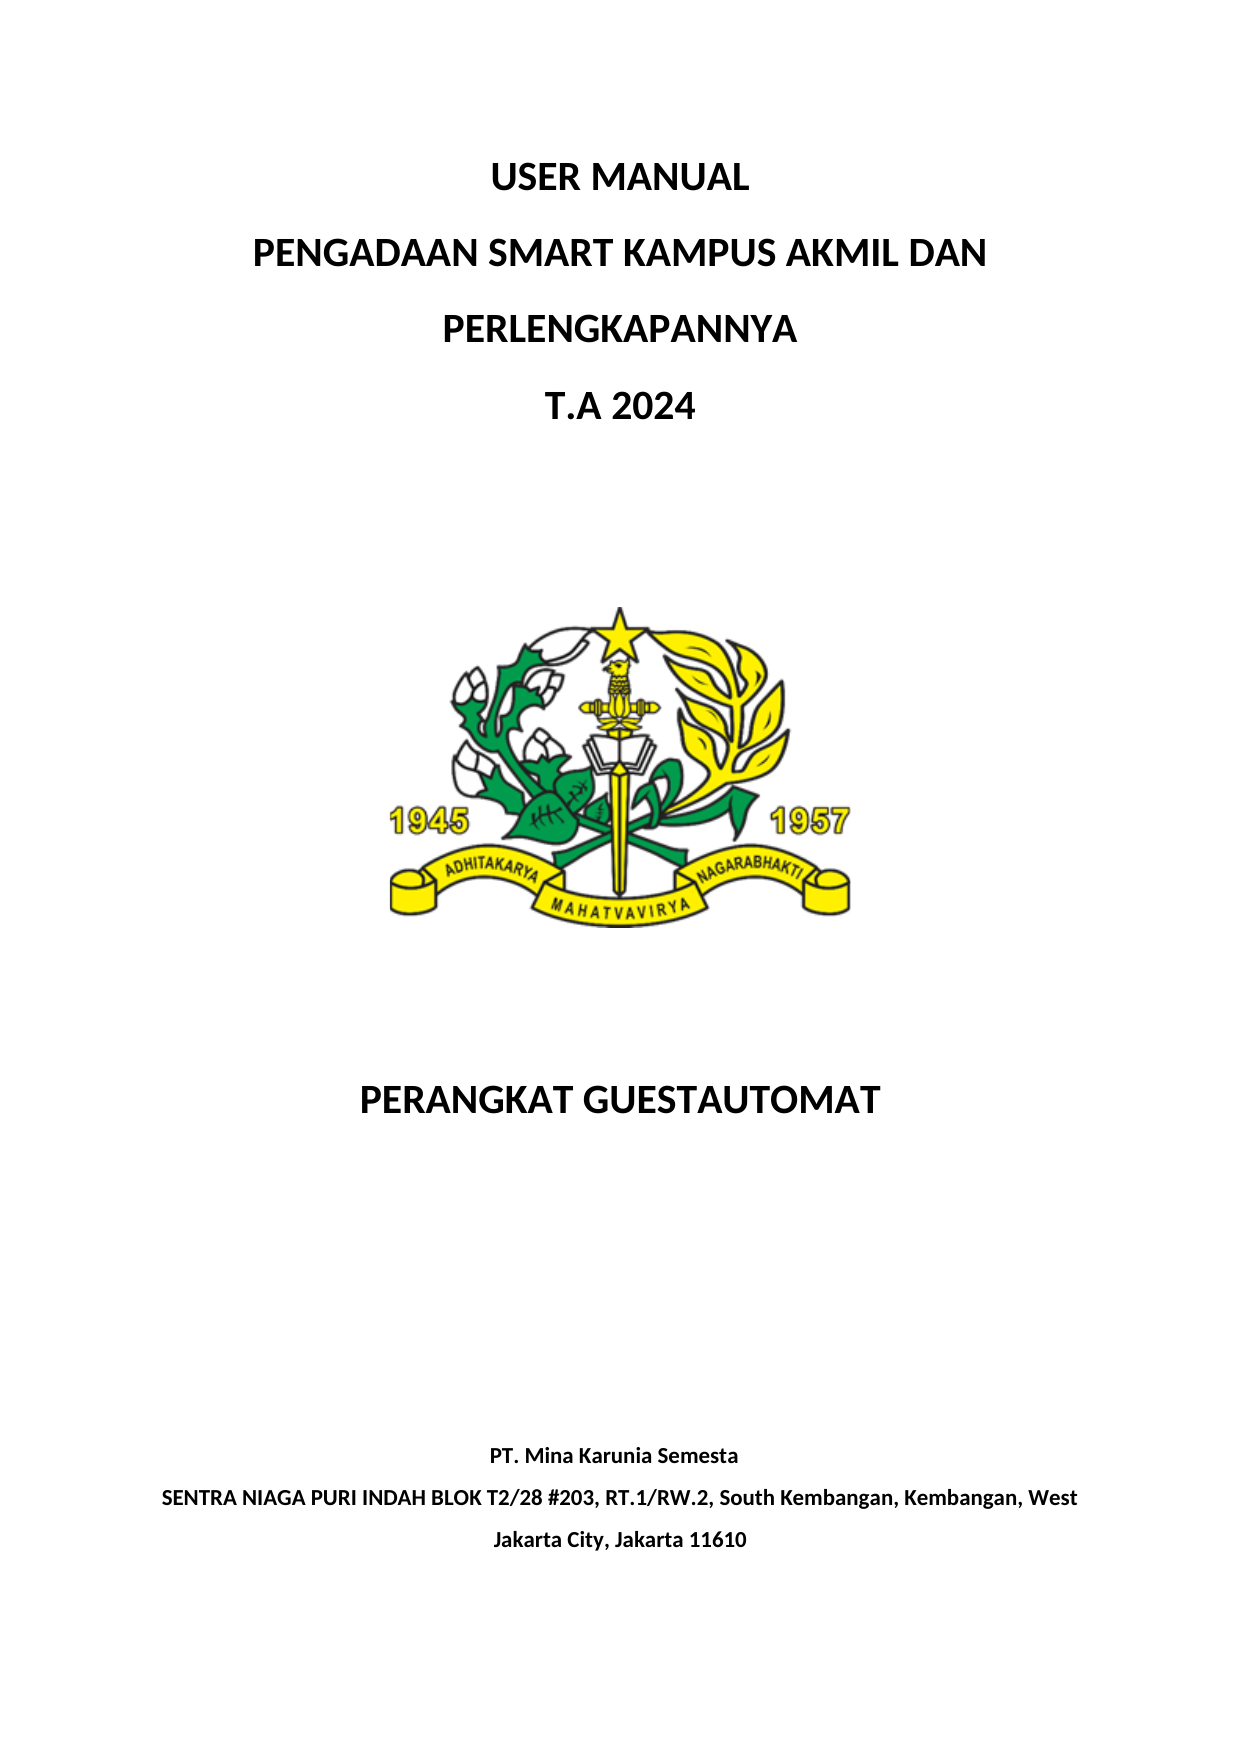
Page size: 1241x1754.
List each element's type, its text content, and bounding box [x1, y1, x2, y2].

text PENGADAAN SMART KAMPUS AKMIL DAN PERLENGKAPANNYA [162, 226, 1078, 353]
text SENTRA NIAGA PURI INDAH BLOK T2/28 #203, RT.1/RW.2, South Kembangan, Kembangan, West Jakarta City, Jakarta 11610 [150, 1483, 1090, 1553]
text USER MANUAL [162, 150, 1078, 201]
text PERANGKAT GUESTAUTOMAT [162, 1073, 1078, 1124]
text T.A 2024 [162, 379, 1078, 429]
picture [389, 607, 851, 928]
text PT. Mina Karunia Semesta [150, 1441, 1078, 1469]
